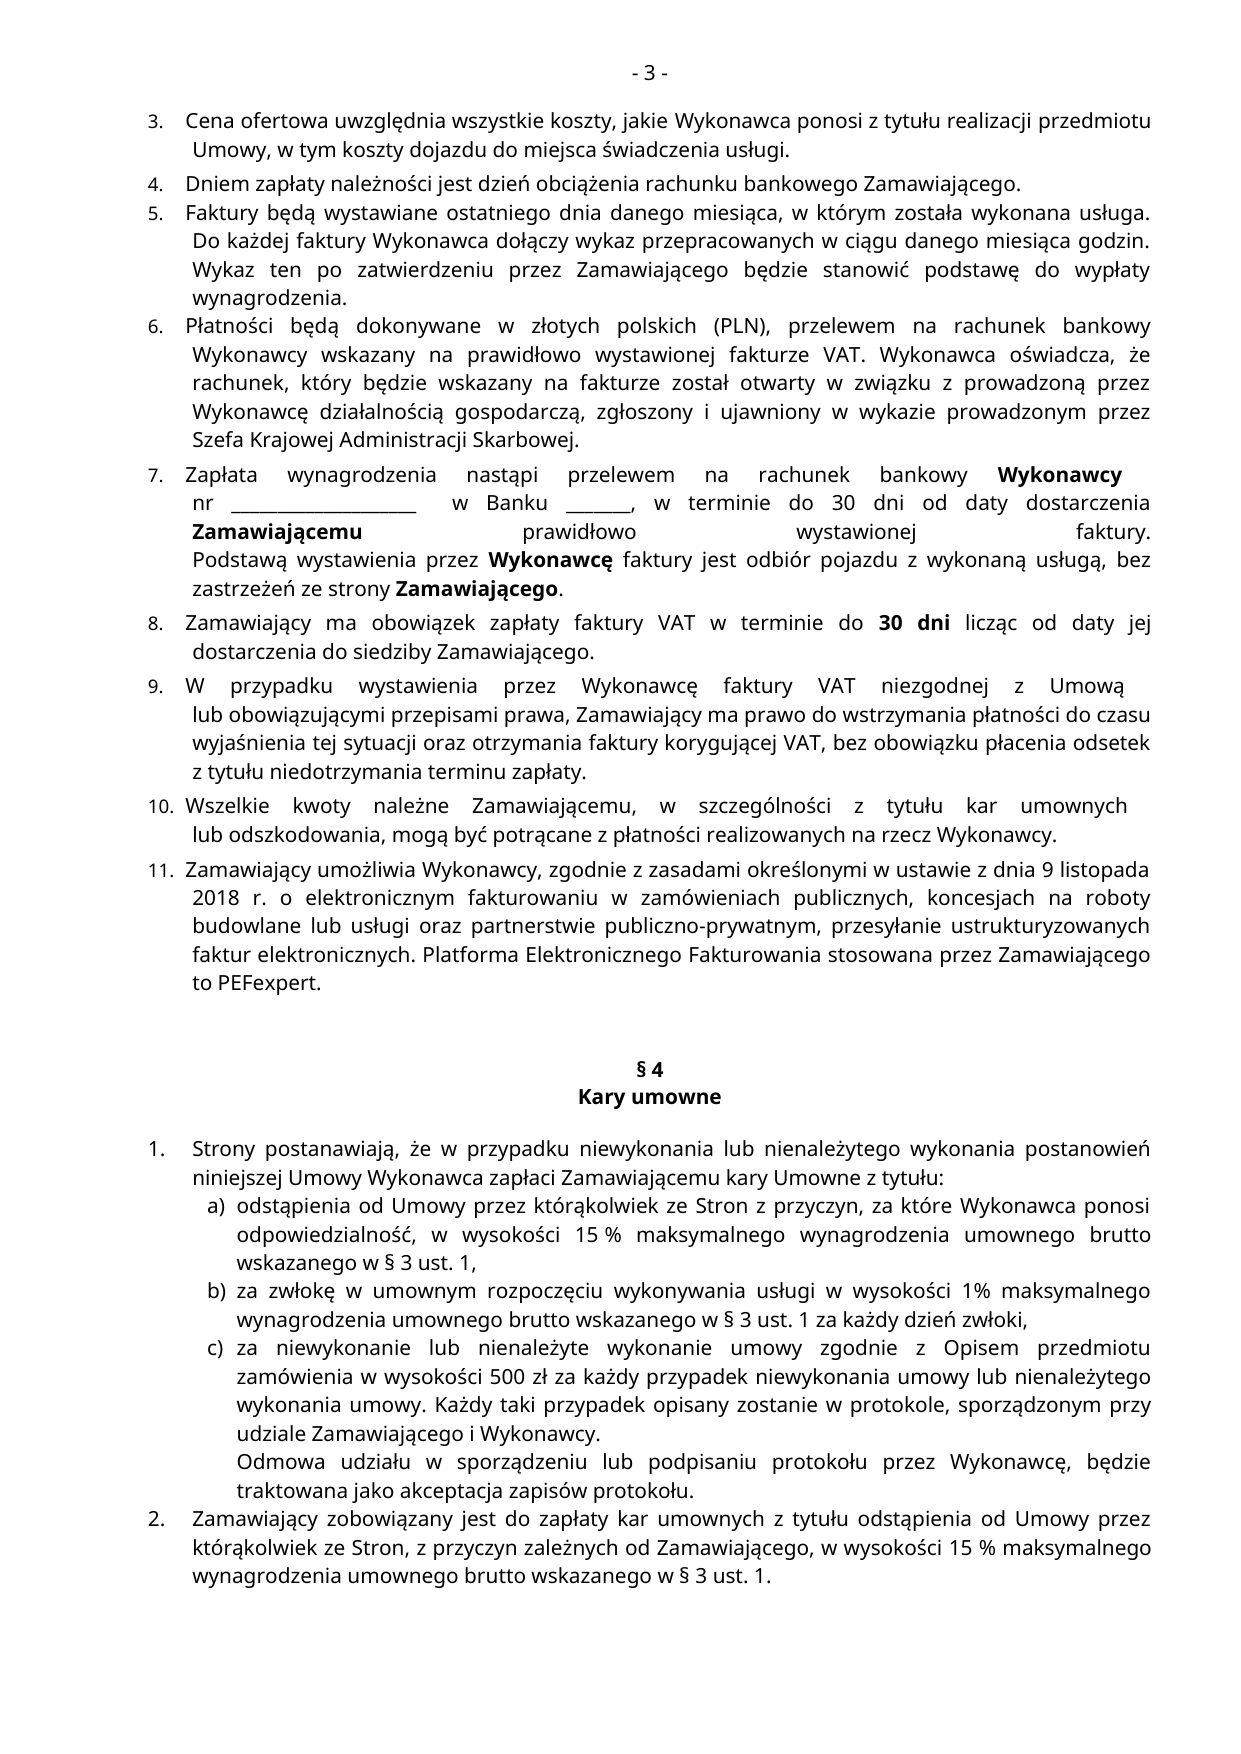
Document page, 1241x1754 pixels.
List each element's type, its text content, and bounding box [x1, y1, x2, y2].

list Płatności będą dokonywane w złotych polskich (PLN), przelewem na rachunek bankowy Wykonawcy wskazany na prawidłowo wystawionej fakturze VAT. Wykonawca oświadcza, że rachunek, który będzie wskazany na fakturze został otwarty w związku z prowadzoną przez Wykonawcę działalnością gospodarczą, zgłoszony i ujawniony w wykazie prowadzonym przez Szefa Krajowej Administracji Skarbowej. [148, 312, 1152, 454]
list Zamawiający zobowiązany jest do zapłaty kar umownych z tytułu odstąpienia od Umowy przez którąkolwiek ze Stron, z przyczyn zależnych od Zamawiającego, w wysokości 15 % maksymalnego wynagrodzenia umownego brutto wskazanego w § 3 ust. 1. [148, 1504, 1152, 1589]
list Cena ofertowa uwzględnia wszystkie koszty, jakie Wykonawca ponosi z tytułu realizacji przedmiotu Umowy, w tym koszty dojazdu do miejsca świadczenia usługi. [148, 106, 1152, 163]
list Wszelkie kwoty należne Zamawiającemu, w szczególności z tytułu kar umownych lub odszkodowania, mogą być potrącane z płatności realizowanych na rzecz Wykonawcy. [148, 792, 1152, 848]
list Zapłata wynagrodzenia nastąpi przelewem na rachunek bankowy Wykonawcy nr ____________________ w Banku _______, w terminie do 30 dni od daty dostarczenia Zamawiającemu prawidłowo wystawionej faktury. Podstawą wystawienia przez Wykonawcę faktury jest odbiór pojazdu z wykonaną usługą, bez zastrzeżeń ze strony Zamawiającego. [148, 460, 1152, 602]
list Zamawiający umożliwia Wykonawcy, zgodnie z zasadami określonymi w ustawie z dnia 9 listopada 2018 r. o elektronicznym fakturowaniu w zamówieniach publicznych, koncesjach na roboty budowlane lub usługi oraz partnerstwie publiczno-prywatnym, przesyłanie ustrukturyzowanych faktur elektronicznych. Platforma Elektronicznego Fakturowania stosowana przez Zamawiającego to PEFexpert. [148, 855, 1152, 997]
list W przypadku wystawienia przez Wykonawcę faktury VAT niezgodnej z Umową lub obowiązującymi przepisami prawa, Zamawiający ma prawo do wstrzymania płatności do czasu wyjaśnienia tej sytuacji oraz otrzymania faktury korygującej VAT, bez obowiązku płacenia odsetek z tytułu niedotrzymania terminu zapłaty. [148, 672, 1152, 785]
list odstąpienia od Umowy przez którąkolwiek ze Stron z przyczyn, za które Wykonawca ponosi odpowiedzialność, w wysokości 15 % maksymalnego wynagrodzenia umownego brutto wskazanego w § 3 ust. 1, [207, 1191, 1152, 1277]
text Kary umowne [148, 1082, 1152, 1109]
list za niewykonanie lub nienależyte wykonanie umowy zgodnie z Opisem przedmiotu zamówienia w wysokości 500 zł za każdy przypadek niewykonania umowy lub nienależytego wykonania umowy. Każdy taki przypadek opisany zostanie w protokole, sporządzonym przy udziale Zamawiającego i Wykonawcy. [207, 1333, 1152, 1447]
list Faktury będą wystawiane ostatniego dnia danego miesiąca, w którym została wykonana usługa. Do każdej faktury Wykonawca dołączy wykaz przepracowanych w ciągu danego miesiąca godzin. Wykaz ten po zatwierdzeniu przez Zamawiającego będzie stanowić podstawę do wypłaty wynagrodzenia. [148, 198, 1152, 312]
list Strony postanawiają, że w przypadku niewykonania lub nienależytego wykonania postanowień niniejszej Umowy Wykonawca zapłaci Zamawiającemu kary Umowne z tytułu: [148, 1134, 1152, 1191]
text Odmowa udziału w sporządzeniu lub podpisaniu protokołu przez Wykonawcę, będzie traktowana jako akceptacja zapisów protokołu. [236, 1447, 1152, 1504]
list Dniem zapłaty należności jest dzień obciążenia rachunku bankowego Zamawiającego. [148, 169, 1152, 198]
text § 4 [148, 1055, 1152, 1082]
list Zamawiający ma obowiązek zapłaty faktury VAT w terminie do 30 dni licząc od daty jej dostarczenia do siedziby Zamawiającego. [148, 608, 1152, 665]
list za zwłokę w umownym rozpoczęciu wykonywania usługi w wysokości 1% maksymalnego wynagrodzenia umownego brutto wskazanego w § 3 ust. 1 za każdy dzień zwłoki, [207, 1277, 1152, 1333]
